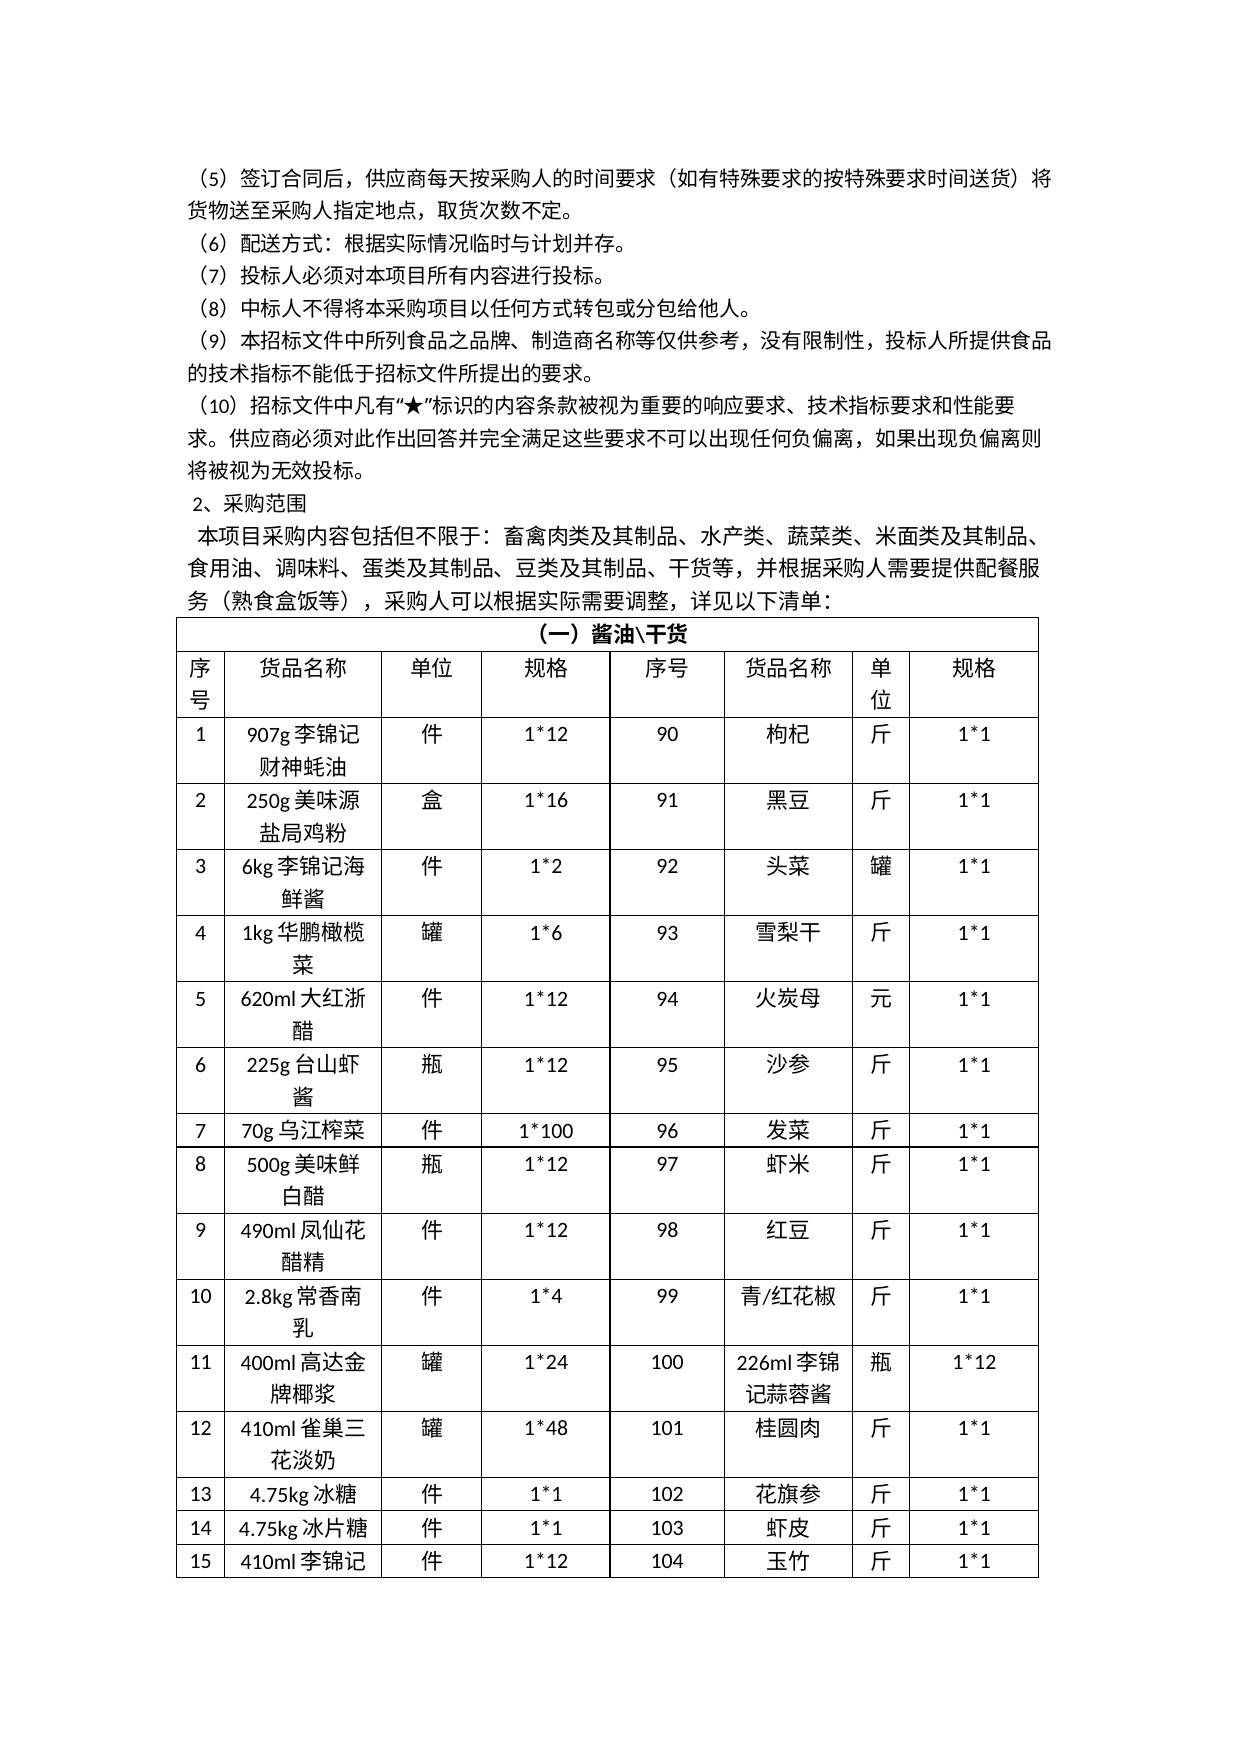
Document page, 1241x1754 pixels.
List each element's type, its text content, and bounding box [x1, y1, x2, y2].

table_cell 14 [177, 1511, 224, 1544]
table_cell 620ml大红浙醋 [225, 982, 381, 1047]
table_cell 斤 [853, 1048, 909, 1113]
table_cell 92 [611, 850, 724, 915]
table_cell 100 [611, 1346, 724, 1411]
table_cell 斤 [853, 1148, 909, 1212]
table_cell 1*12 [482, 718, 609, 783]
table_cell [1039, 1544, 1043, 1577]
table_cell 1*1 [910, 718, 1038, 783]
table_header [1039, 617, 1043, 651]
table_cell 1*12 [482, 982, 609, 1047]
table_cell 104 [611, 1545, 724, 1577]
table_cell 1*1 [910, 1511, 1038, 1544]
table_cell 907g李锦记财神蚝油 [225, 718, 381, 783]
table_cell 1kg华鹏橄榄菜 [225, 916, 381, 981]
table_cell 12 [177, 1412, 224, 1477]
table_cell 件 [382, 1114, 481, 1146]
table_cell 97 [611, 1148, 724, 1212]
table_cell 斤 [853, 1114, 909, 1146]
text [187, 162, 1053, 617]
table_cell 件 [382, 718, 481, 783]
table_cell [1039, 1411, 1043, 1477]
table_cell 瓶 [382, 1148, 481, 1212]
table_cell 96 [611, 1114, 724, 1146]
table_cell 1*12 [482, 1148, 609, 1212]
table_cell 1*48 [482, 1412, 609, 1477]
table_cell 件 [382, 1214, 481, 1278]
table_cell 件 [382, 982, 481, 1047]
table_cell 1*12 [482, 1214, 609, 1278]
table_cell 盒 [382, 784, 481, 849]
table_cell 货品名称 [725, 652, 852, 717]
table_cell [1039, 1213, 1043, 1278]
table_cell 罐 [853, 850, 909, 915]
table_cell 4 [177, 916, 224, 981]
table_cell 2 [177, 784, 224, 849]
table_cell 货品名称 [225, 652, 381, 717]
table_cell 10 [177, 1280, 224, 1344]
table_cell 雪梨干 [725, 916, 852, 981]
table_cell [1039, 1279, 1043, 1344]
table_cell [1039, 915, 1043, 981]
table_cell 1*2 [482, 850, 609, 915]
table_cell 7 [177, 1114, 224, 1146]
table_cell 226ml李锦记蒜蓉酱 [725, 1346, 852, 1411]
table_cell 1*6 [482, 916, 609, 981]
table_cell [1039, 849, 1043, 915]
table_cell [1039, 1510, 1043, 1544]
table_cell 斤 [853, 1545, 909, 1577]
table_cell 90 [611, 718, 724, 783]
table_cell 枸杞 [725, 718, 852, 783]
table_cell 1 [177, 718, 224, 783]
table_cell 规格 [910, 652, 1038, 717]
table_cell [1039, 717, 1043, 783]
table_cell [1039, 981, 1043, 1047]
table_cell 93 [611, 916, 724, 981]
table_cell 件 [382, 1511, 481, 1544]
table_cell 1*12 [482, 1545, 609, 1577]
table_cell 400ml高达金牌椰浆 [225, 1346, 381, 1411]
table_cell 1*1 [910, 1280, 1038, 1344]
table_cell 490ml凤仙花醋精 [225, 1214, 381, 1278]
table_cell 1*12 [482, 1048, 609, 1113]
table_cell 1*1 [910, 1148, 1038, 1212]
table_cell 410ml李锦记蒸鱼鼓油 [225, 1545, 381, 1577]
table_cell 101 [611, 1412, 724, 1477]
table_cell 青/红花椒 [725, 1280, 852, 1344]
table_cell 头菜 [725, 850, 852, 915]
table_cell 98 [611, 1214, 724, 1278]
table_cell 斤 [853, 1214, 909, 1278]
table_cell [1039, 651, 1043, 717]
table_cell 玉竹 [725, 1545, 852, 1577]
table_cell 件 [382, 1280, 481, 1344]
table_cell 黑豆 [725, 784, 852, 849]
table_cell 1*1 [482, 1478, 609, 1510]
table_cell 单位 [382, 652, 481, 717]
table_cell 4.75kg冰片糖 [225, 1511, 381, 1544]
table_cell 1*1 [482, 1511, 609, 1544]
table_cell 瓶 [853, 1346, 909, 1411]
table_cell 70g乌江榨菜 [225, 1114, 381, 1146]
table_cell 序号 [611, 652, 724, 717]
table_cell [1039, 783, 1043, 849]
table_cell 91 [611, 784, 724, 849]
table_cell 斤 [853, 784, 909, 849]
table_cell 罐 [382, 1412, 481, 1477]
table_cell 件 [382, 1545, 481, 1577]
table_cell 斤 [853, 1280, 909, 1344]
table_cell 13 [177, 1478, 224, 1510]
table_cell 花旗参 [725, 1478, 852, 1510]
table_cell 斤 [853, 916, 909, 981]
table_cell 102 [611, 1478, 724, 1510]
table_cell [1039, 1146, 1043, 1212]
table_cell 1*1 [910, 982, 1038, 1047]
table_cell 火炭母 [725, 982, 852, 1047]
table_cell 9 [177, 1214, 224, 1278]
table_cell 500g美味鲜白醋 [225, 1148, 381, 1212]
table_cell 序号 [177, 652, 224, 717]
table_cell 6kg李锦记海鲜酱 [225, 850, 381, 915]
table_cell 发菜 [725, 1114, 852, 1146]
table_cell 1*1 [910, 784, 1038, 849]
table_cell 斤 [853, 718, 909, 783]
table_cell 250g美味源盐局鸡粉 [225, 784, 381, 849]
table_cell 件 [382, 850, 481, 915]
table_cell 11 [177, 1346, 224, 1411]
table_cell 1*1 [910, 1214, 1038, 1278]
table_cell [1039, 1113, 1043, 1146]
table_cell 3 [177, 850, 224, 915]
table_cell 95 [611, 1048, 724, 1113]
table_cell 斤 [853, 1412, 909, 1477]
table_cell 元 [853, 982, 909, 1047]
table_cell 瓶 [382, 1048, 481, 1113]
table_cell [1039, 1345, 1043, 1411]
table_cell 斤 [853, 1478, 909, 1510]
table_cell 罐 [382, 1346, 481, 1411]
table_cell 225g台山虾酱 [225, 1048, 381, 1113]
table_cell 410ml雀巢三花淡奶 [225, 1412, 381, 1477]
table_cell 8 [177, 1148, 224, 1212]
table_cell 1*1 [910, 1478, 1038, 1510]
table_cell 1*1 [910, 1412, 1038, 1477]
table_cell 1*1 [910, 1048, 1038, 1113]
table_cell 虾米 [725, 1148, 852, 1212]
table_cell 1*16 [482, 784, 609, 849]
table_cell 4.75kg冰糖 [225, 1478, 381, 1510]
table_cell 94 [611, 982, 724, 1047]
table_cell 1*1 [910, 916, 1038, 981]
table_cell 1*12 [910, 1346, 1038, 1411]
table_cell [1039, 1047, 1043, 1113]
table_cell 5 [177, 982, 224, 1047]
table_cell 1*24 [482, 1346, 609, 1411]
table_cell 1*4 [482, 1280, 609, 1344]
table_cell 罐 [382, 916, 481, 981]
table_cell 虾皮 [725, 1511, 852, 1544]
table_cell 99 [611, 1280, 724, 1344]
table_cell 斤 [853, 1511, 909, 1544]
table_cell 2.8kg常香南乳 [225, 1280, 381, 1344]
table_cell 1*1 [910, 1545, 1038, 1577]
table_cell 桂圆肉 [725, 1412, 852, 1477]
table_cell 单位 [853, 652, 909, 717]
table_cell 1*1 [910, 850, 1038, 915]
table_cell 规格 [482, 652, 609, 717]
table_cell [1039, 1477, 1043, 1510]
table_cell 1*100 [482, 1114, 609, 1146]
table_cell 红豆 [725, 1214, 852, 1278]
table_cell 103 [611, 1511, 724, 1544]
table_cell 1*1 [910, 1114, 1038, 1146]
table_cell 15 [177, 1545, 224, 1577]
table_cell 沙参 [725, 1048, 852, 1113]
table_cell 6 [177, 1048, 224, 1113]
table_header （一）酱油\干货 [177, 618, 1038, 651]
table_cell 件 [382, 1478, 481, 1510]
